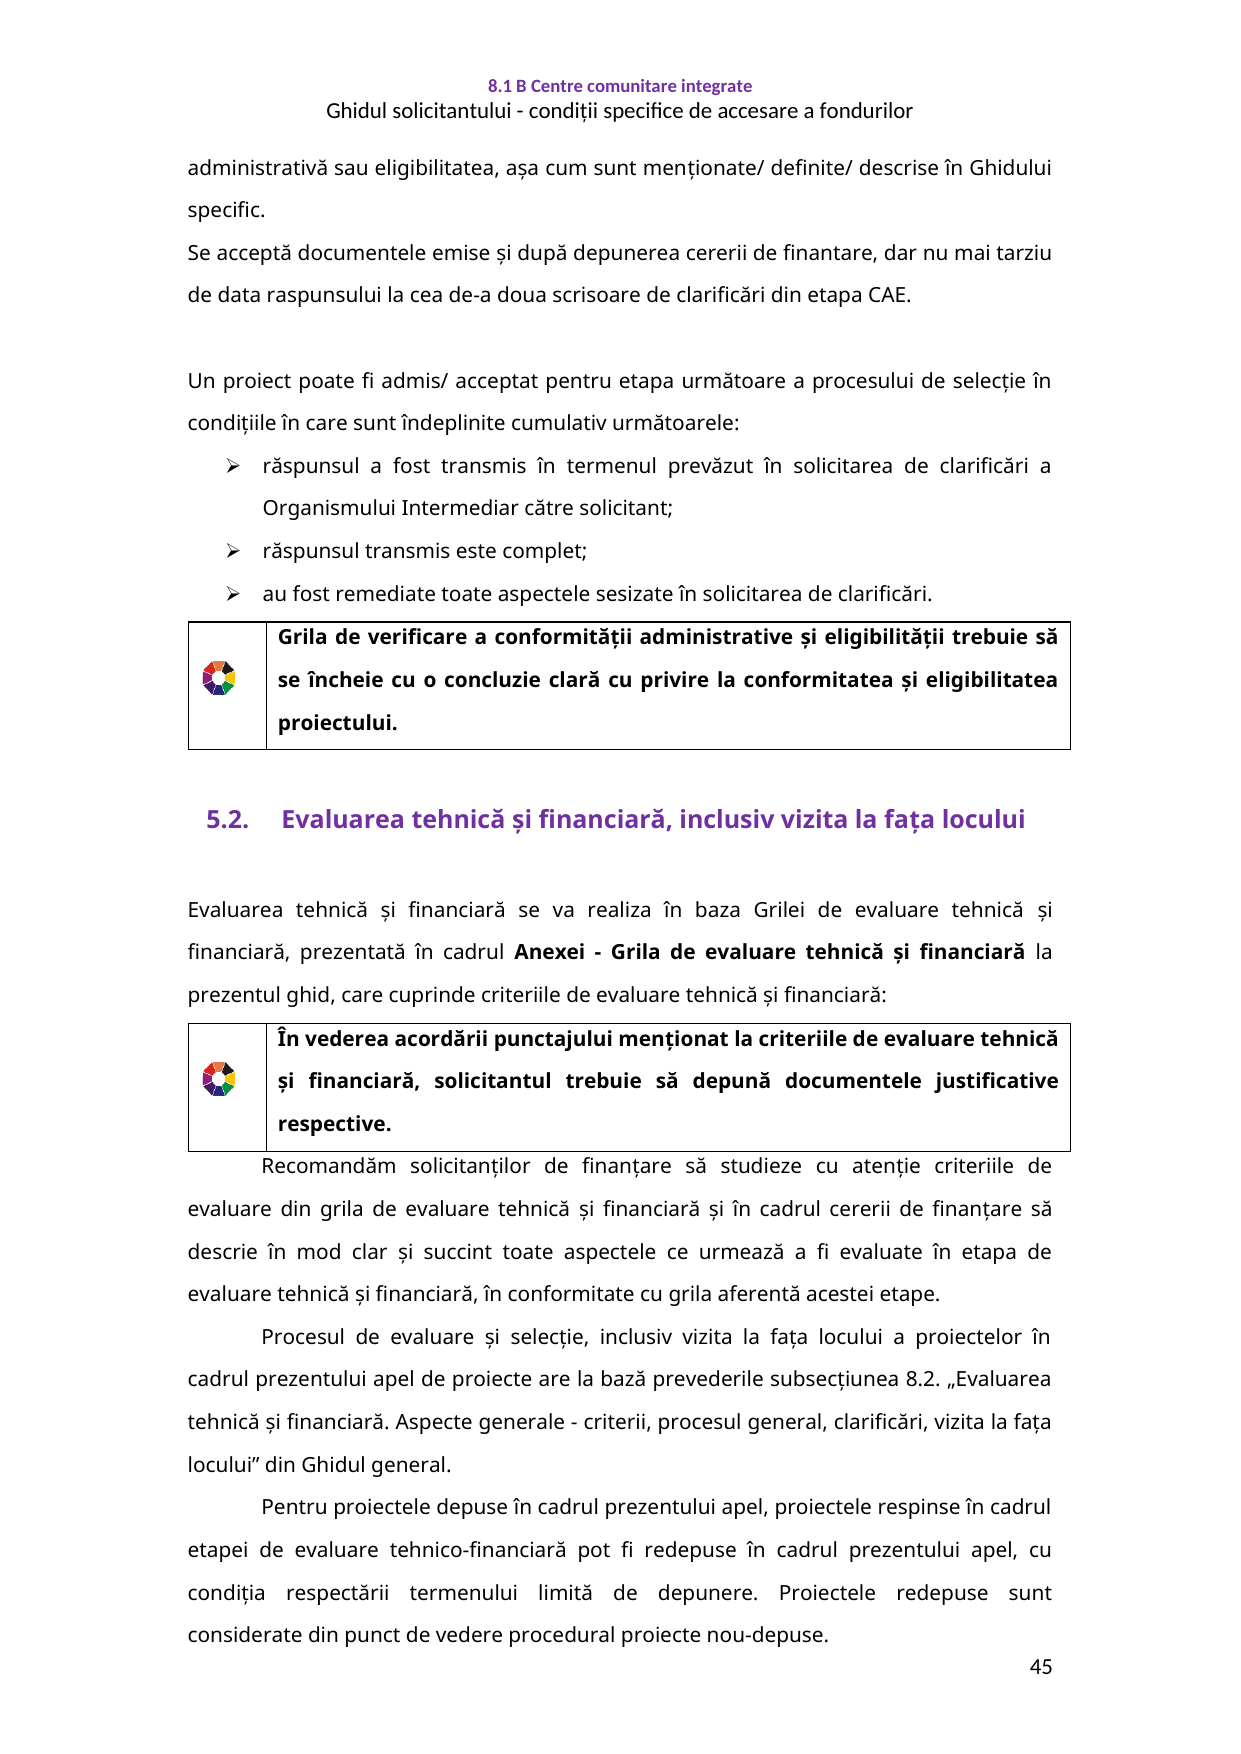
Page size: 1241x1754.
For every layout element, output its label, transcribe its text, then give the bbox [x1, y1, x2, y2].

subtitle Evaluarea tehnică și financiară, inclusiv vizita la fața locului [206, 801, 1055, 835]
text Un proiect poate fi admis/ acceptat pentru etapa următoare a procesului de selecție în condițiile în care sunt îndeplinite cumulativ următoarele: [187, 366, 1053, 437]
text Recomandăm solicitanţilor de finanţare să studieze cu atenţie criteriile de evaluare din grila de evaluare tehnică şi financiară şi în cadrul cererii de finanţare să descrie în mod clar şi succint toate aspectele ce urmează a fi evaluate în etapa de evaluare tehnică şi financiară, în conformitate cu grila aferentă acestei etape. [187, 1152, 1053, 1308]
picture [199, 1059, 240, 1102]
text Procesul de evaluare și selecție, inclusiv vizita la fața locului a proiectelor în cadrul prezentului apel de proiecte are la bază prevederile subsecțiunea 8.2. „Evaluarea tehnică și financiară. Aspecte generale - criterii, procesul general, clarificări, vizita la fața locului” din Ghidul general. [187, 1322, 1053, 1478]
list răspunsul a fost transmis în termenul prevăzut în solicitarea de clarificări a Organismului Intermediar către solicitant; [225, 451, 1053, 522]
list au fost remediate toate aspectele sesizate în solicitarea de clarificări. [225, 579, 1053, 607]
text Se acceptă documentele emise şi după depunerea cererii de finantare, dar nu mai tarziu de data raspunsului la cea de-a doua scrisoare de clarificări din etapa CAE. [187, 238, 1053, 309]
table_header În vederea acordării punctajului menționat la criteriile de evaluare tehnică și financiară, solicitantul trebuie să depună documentele justificative respective. [267, 1024, 1070, 1151]
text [187, 153, 1053, 224]
table_header [189, 623, 266, 749]
list răspunsul transmis este complet; [225, 536, 1053, 564]
text Pentru proiectele depuse în cadrul prezentului apel, proiectele respinse în cadrul etapei de evaluare tehnico-financiară pot fi redepuse în cadrul prezentului apel, cu condiţia respectării termenului limită de depunere. Proiectele redepuse sunt considerate din punct de vedere procedural proiecte nou-depuse. [187, 1492, 1053, 1649]
table_header [189, 1024, 266, 1151]
text Evaluarea tehnică și financiară se va realiza în baza Grilei de evaluare tehnică şi financiară, prezentată în cadrul Anexei - Grila de evaluare tehnică şi financiară la prezentul ghid, care cuprinde criteriile de evaluare tehnică și financiară: [187, 895, 1053, 1008]
table_header Grila de verificare a conformităţii administrative şi eligibilităţii trebuie să se încheie cu o concluzie clară cu privire la conformitatea şi eligibilitatea proiectului. [267, 623, 1070, 749]
picture [199, 658, 240, 701]
